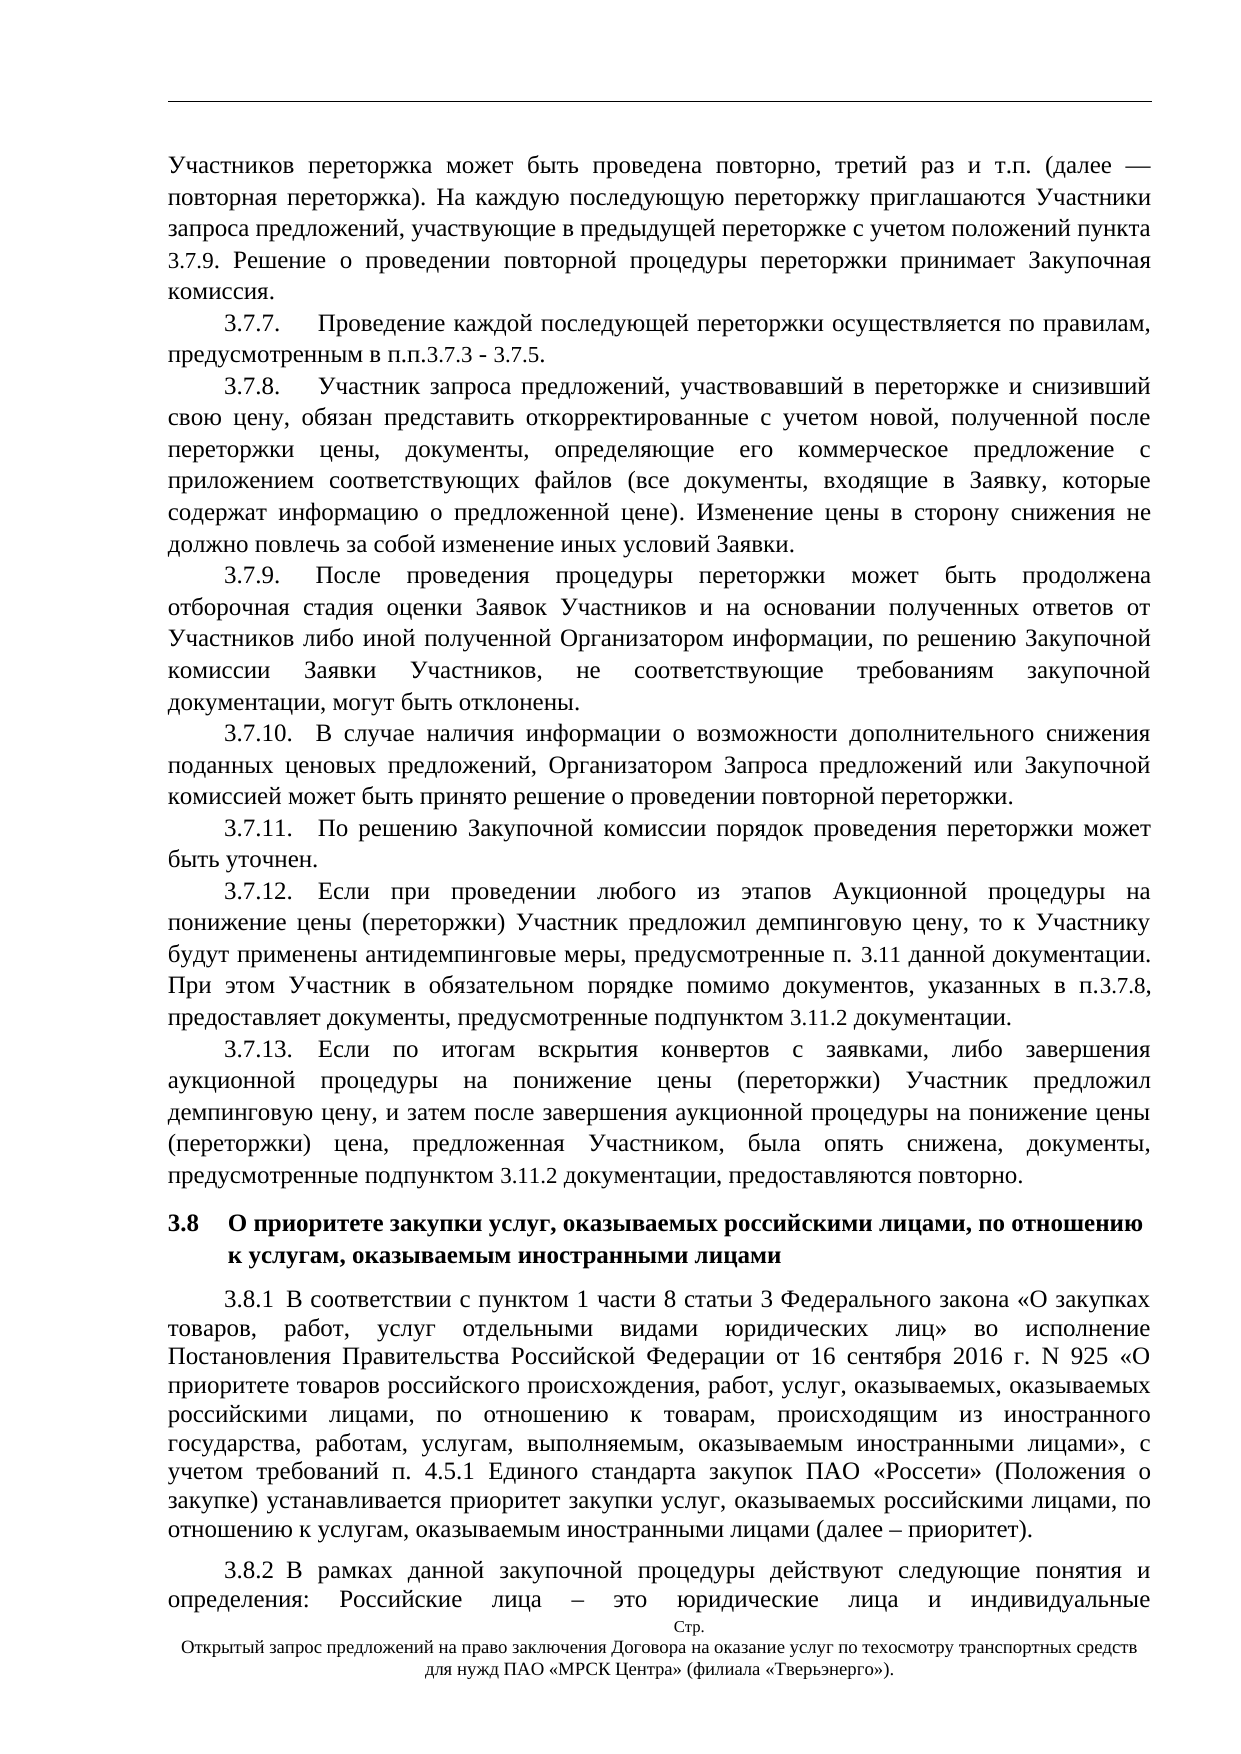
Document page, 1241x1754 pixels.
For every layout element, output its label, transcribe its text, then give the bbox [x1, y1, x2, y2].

list Если при проведении любого из этапов Аукционной процедуры на понижение цены (переторжки) Участник предложил демпинговую цену, то к Участнику будут применены антидемпинговые меры, предусмотренные п. 3.11 данной документации. При этом Участник в обязательном порядке помимо документов, указанных в п.3.7.8, предоставляет документы, предусмотренные подпунктом 3.11.2 документации. [168, 876, 1152, 1031]
list В соответствии с пунктом 1 части 8 статьи 3 Федерального закона «О закупках товаров, работ, услуг отдельными видами юридических лиц» во исполнение Постановления Правительства Российской Федерации от 16 сентября 2016 г. N 925 «О приоритете товаров российского происхождения, работ, услуг, оказываемых, оказываемых российскими лицами, по отношению к товарам, происходящим из иностранного государства, работам, услугам, выполняемым, оказываемым иностранными лицами», с учетом требований п. 4.5.1 Единого стандарта закупок ПАО «Россети» (Положения о закупке) устанавливается приоритет закупки услуг, оказываемых российскими лицами, по отношению к услугам, оказываемым иностранными лицами (далее – приоритет). [168, 1284, 1152, 1543]
list По решению Закупочной комиссии порядок проведения переторжки может быть уточнен. [168, 813, 1152, 873]
subtitle О приоритете закупки услуг, оказываемых российскими лицами, по отношению к услугам, оказываемым иностранными лицами [168, 1208, 1152, 1268]
list В случае наличия информации о возможности дополнительного снижения поданных ценовых предложений, Организатором Запроса предложений или Закупочной комиссией может быть принято решение о проведении повторной переторжки. [168, 718, 1152, 810]
list Проведение каждой последующей переторжки осуществляется по правилам, предусмотренным в п.п.3.7.3 - 3.7.5. [168, 308, 1152, 368]
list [168, 1555, 1152, 1613]
list Участник запроса предложений, участвовавший в переторжке и снизивший свою цену, обязан представить откорректированные с учетом новой, полученной после переторжки цены, документы, определяющие его коммерческое предложение с приложением соответствующих файлов (все документы, входящие в Заявку, которые содержат информацию о предложенной цене). Изменение цены в сторону снижения не должно повлечь за собой изменение иных условий Заявки. [168, 371, 1152, 557]
list Если по итогам вскрытия конвертов с заявками, либо завершения аукционной процедуры на понижение цены (переторжки) Участник предложил демпинговую цену, и затем после завершения аукционной процедуры на понижение цены (переторжки) цена, предложенная Участником, была опять снижена, документы, предусмотренные подпунктом 3.11.2 документации, предоставляются повторно. [168, 1034, 1152, 1189]
list После проведения процедуры переторжки может быть продолжена отборочная стадия оценки Заявок Участников и на основании полученных ответов от Участников либо иной полученной Организатором информации, по решению Закупочной комиссии Заявки Участников, не соответствующие требованиям закупочной документации, могут быть отклонены. [168, 560, 1152, 715]
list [168, 150, 1152, 305]
